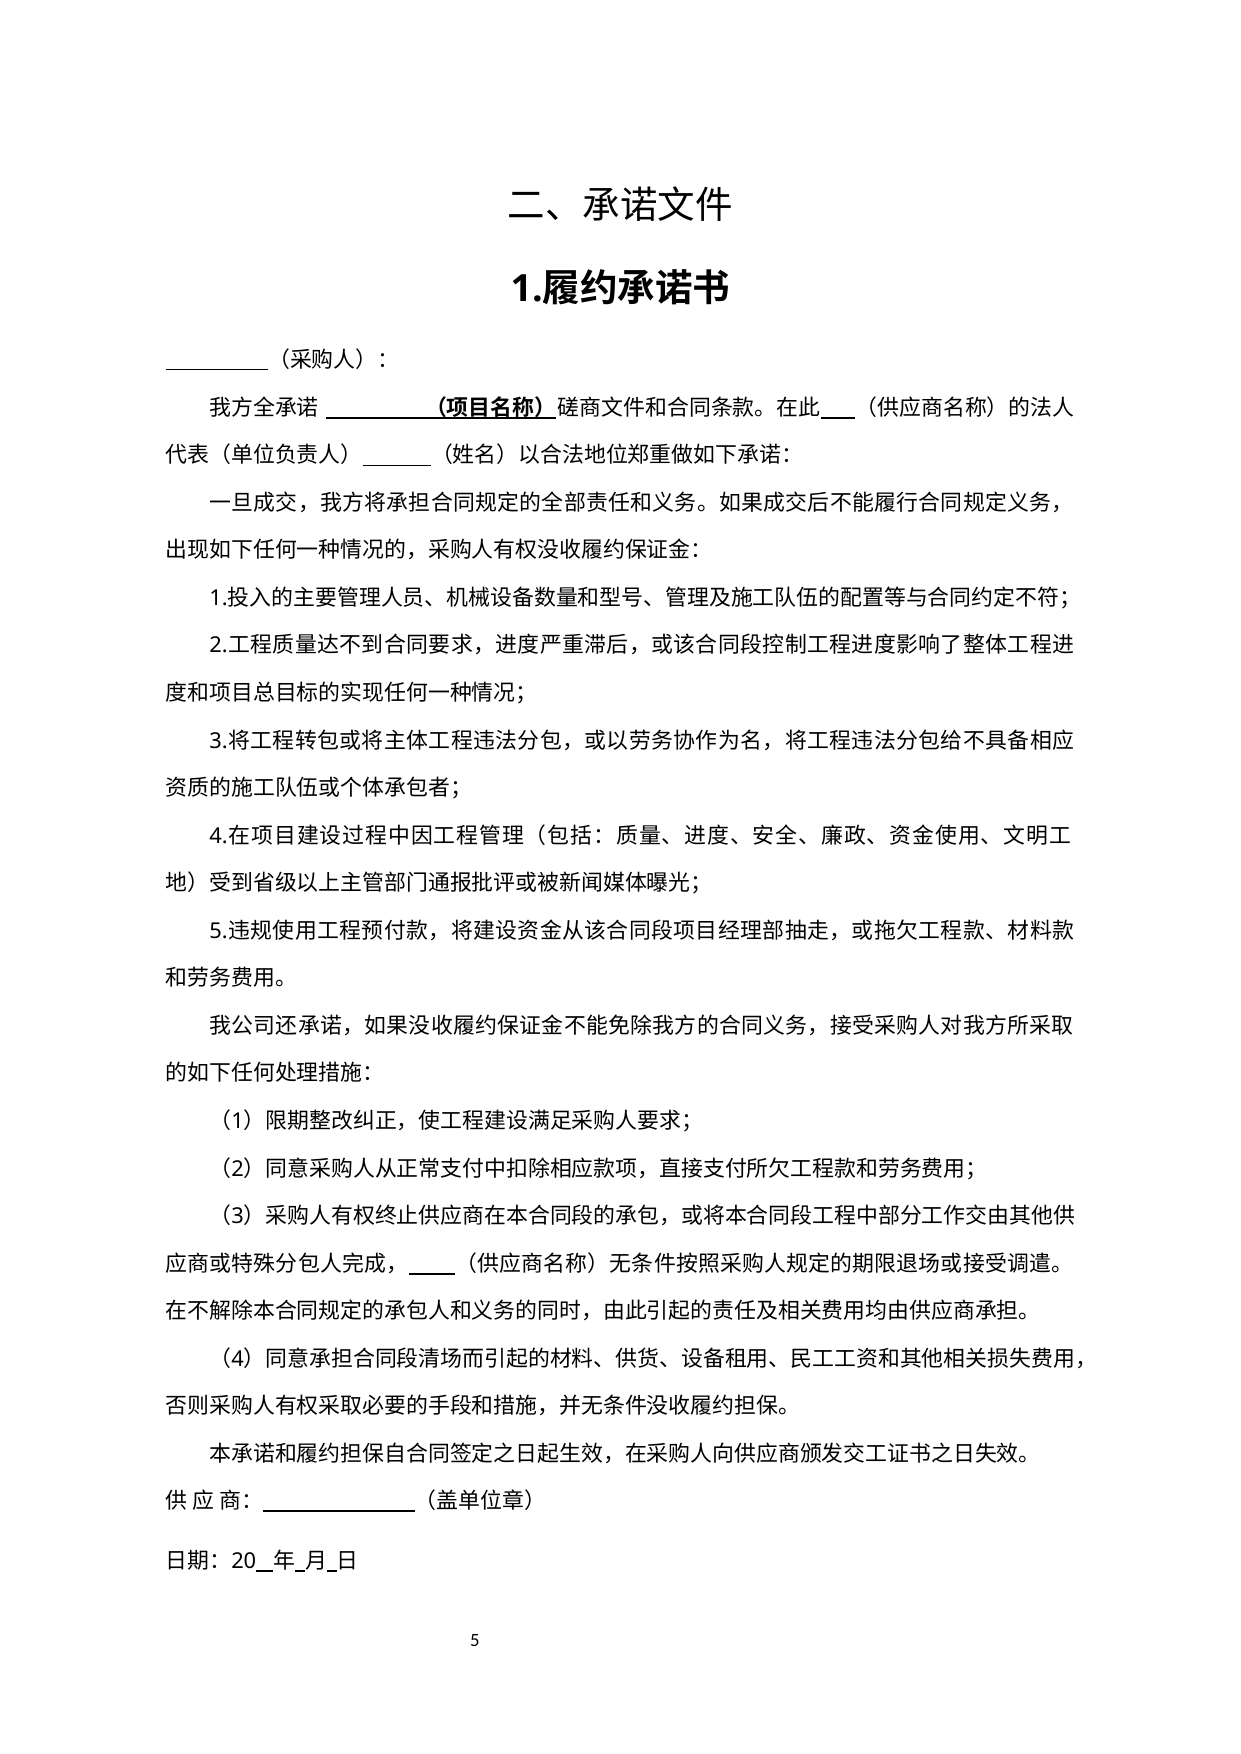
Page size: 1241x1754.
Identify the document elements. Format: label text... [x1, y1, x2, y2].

text 3.将工程转包或将主体工程违法分包，或以劳务协作为名，将工程违法分包给不具备相应资质的施工队伍或个体承包者； [165, 723, 1075, 802]
text 供 应 商： （盖单位章） [165, 1483, 1025, 1515]
subtitle 1.履约承诺书 [165, 258, 1075, 313]
text 本承诺和履约担保自合同签定之日起生效，在采购人向供应商颁发交工证书之日失效。 [165, 1436, 1075, 1467]
text 日期：20 年 月 日 [165, 1543, 1006, 1575]
text （4）同意承担合同段清场而引起的材料、供货、设备租用、民工工资和其他相关损失费用，否则采购人有权采取必要的手段和措施，并无条件没收履约担保。 [165, 1341, 1075, 1420]
text 一旦成交，我方将承担合同规定的全部责任和义务。如果成交后不能履行合同规定义务，出现如下任何一种情况的，采购人有权没收履约保证金： [165, 485, 1075, 564]
subtitle 二、承诺文件 [165, 177, 1075, 229]
text 1.投入的主要管理人员、机械设备数量和型号、管理及施工队伍的配置等与合同约定不符； [165, 580, 1075, 612]
text （2）同意采购人从正常支付中扣除相应款项，直接支付所欠工程款和劳务费用； [165, 1151, 1075, 1182]
text （采购人）： [165, 325, 1075, 377]
text 2.工程质量达不到合同要求，进度严重滞后，或该合同段控制工程进度影响了整体工程进度和项目总目标的实现任何一种情况； [165, 627, 1075, 707]
text 我方全承诺 （项目名称）磋商文件和合同条款。在此 （供应商名称）的法人代表（单位负责人） （姓名）以合法地位郑重做如下承诺： [165, 390, 1075, 469]
text 4.在项目建设过程中因工程管理（包括：质量、进度、安全、廉政、资金使用、文明工地）受到省级以上主管部门通报批评或被新闻媒体曝光； [165, 818, 1075, 897]
text 5.违规使用工程预付款，将建设资金从该合同段项目经理部抽走，或拖欠工程款、材料款和劳务费用。 [165, 913, 1075, 992]
text （3）采购人有权终止供应商在本合同段的承包，或将本合同段工程中部分工作交由其他供应商或特殊分包人完成， （供应商名称）无条件按照采购人规定的期限退场或接受调遣。在不解除本合同规定的承包人和义务的同时，由此引起的责任及相关费用均由供应商承担。 [165, 1198, 1075, 1325]
text 我公司还承诺，如果没收履约保证金不能免除我方的合同义务，接受采购人对我方所采取的如下任何处理措施： [165, 1008, 1075, 1087]
text （1）限期整改纠正，使工程建设满足采购人要求； [165, 1103, 1075, 1135]
